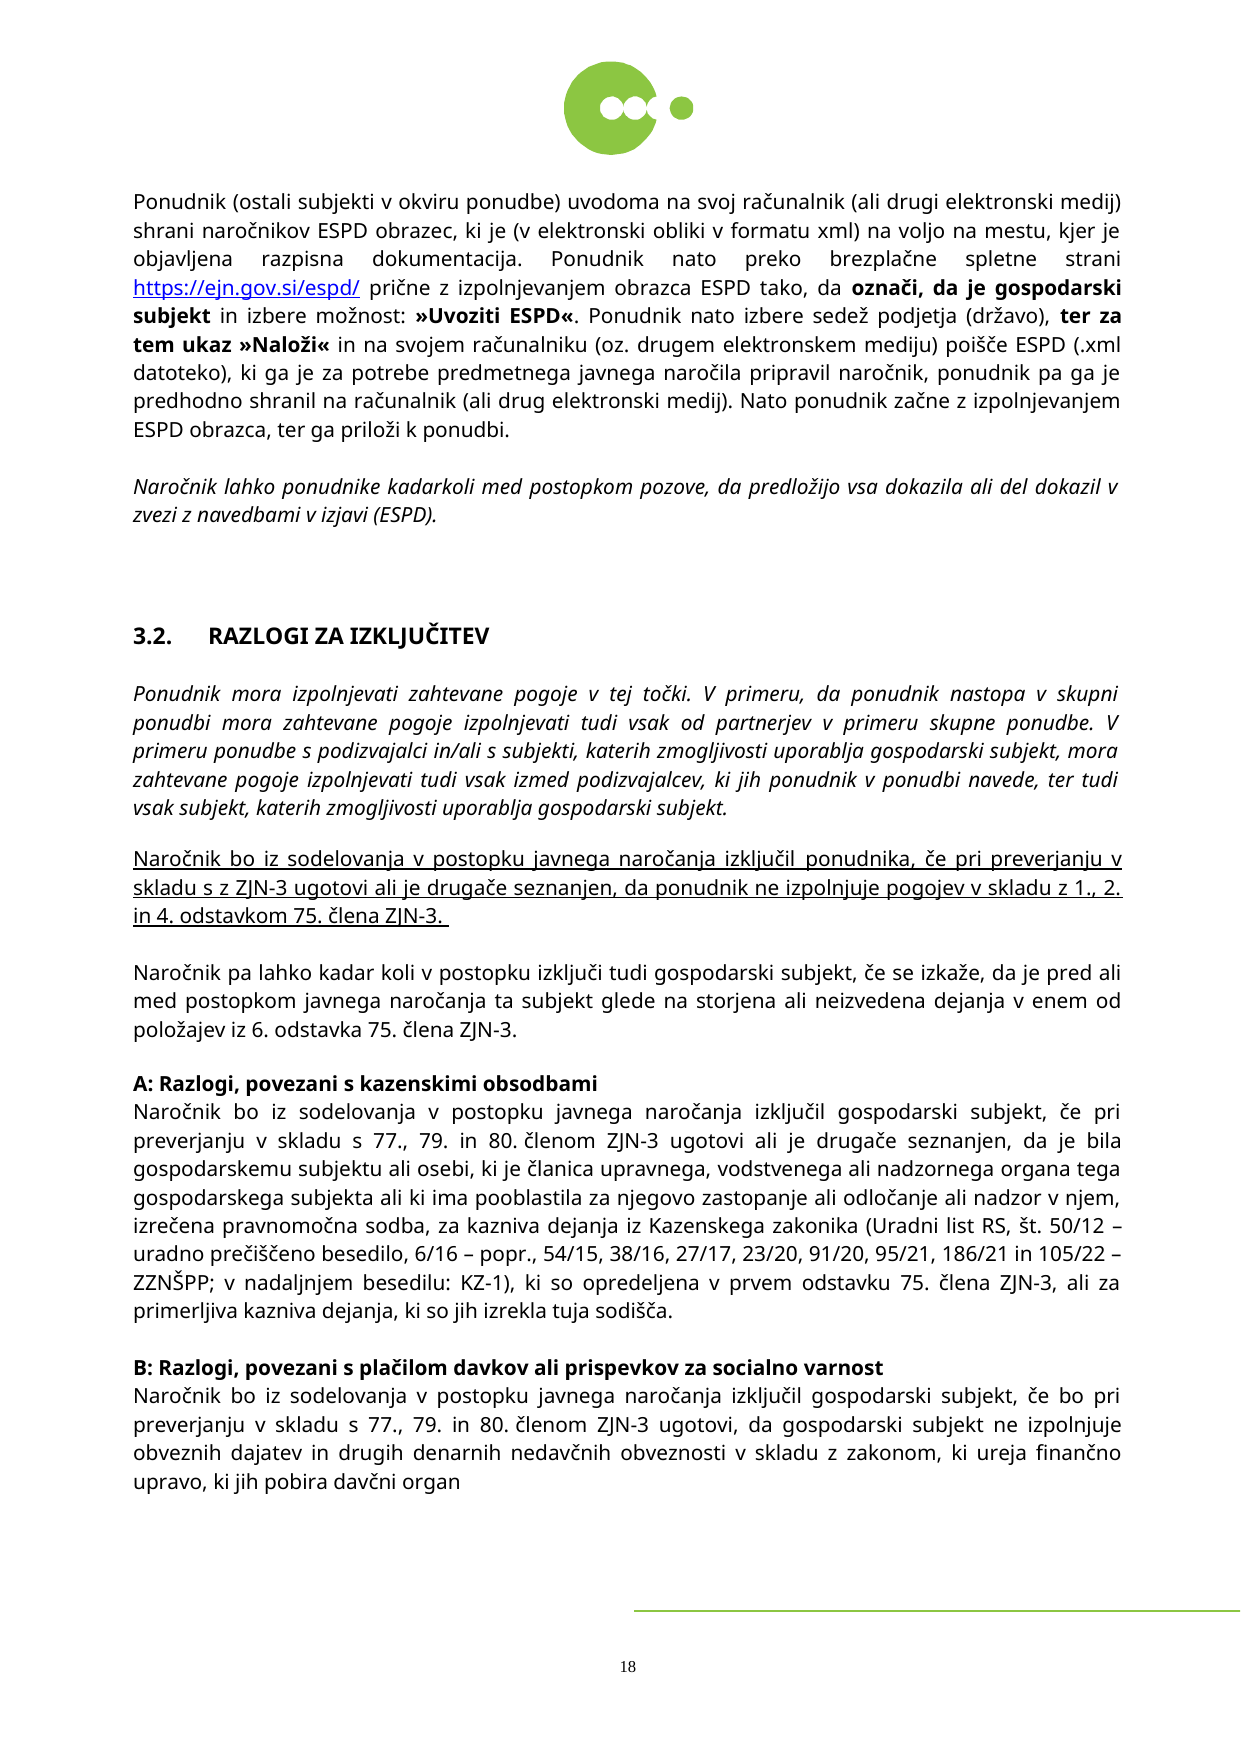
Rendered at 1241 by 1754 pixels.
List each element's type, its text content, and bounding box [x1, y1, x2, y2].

text Naročnik bo iz sodelovanja v postopku javnega naročanja izključil ponudnika, če pri preverjanju v skladu s z ZJN-3 ugotovi ali je drugače seznanjen, da ponudnik ne izpolnjuje pogojev v skladu z 1., 2. in 4. odstavkom 75. člena ZJN-3. [133, 898, 1122, 929]
text B: Razlogi, povezani s plačilom davkov ali prispevkov za socialno varnost [133, 1353, 1122, 1382]
text Naročnik bo iz sodelovanja v postopku javnega naročanja izključil ponudnika, če pri preverjanju v skladu s z ZJN-3 ugotovi ali je drugače seznanjen, da ponudnik ne izpolnjuje pogojev v skladu z 1., 2. in 4. odstavkom 75. člena ZJN-3. [133, 870, 1122, 897]
text Ponudnik mora izpolnjevati zahtevane pogoje v tej točki. V primeru, da ponudnik nastopa v skupni ponudbi mora zahtevane pogoje izpolnjevati tudi vsak od partnerjev v primeru skupne ponudbe. V primeru ponudbe s podizvajalci in/ali s subjekti, katerih zmogljivosti uporablja gospodarski subjekt, mora zahtevane pogoje izpolnjevati tudi vsak izmed podizvajalcev, ki jih ponudnik v ponudbi navede, ter tudi vsak subjekt, katerih zmogljivosti uporablja gospodarski subjekt. [133, 679, 1122, 822]
list RAZLOGI ZA IZKLJUČITEV [133, 620, 1122, 651]
text Naročnik bo iz sodelovanja v postopku javnega naročanja izključil gospodarski subjekt, če pri preverjanju v skladu s 77., 79. in 80. členom ZJN-3 ugotovi ali je drugače seznanjen, da je bila gospodarskemu subjektu ali osebi, ki je članica upravnega, vodstvenega ali nadzornega organa tega gospodarskega subjekta ali ki ima pooblastila za njegovo zastopanje ali odločanje ali nadzor v njem, izrečena pravnomočna sodba, za kazniva dejanja iz Kazenskega zakonika (Uradni list RS, št. 50/12 – uradno prečiščeno besedilo, 6/16 – popr., 54/15, 38/16, 27/17, 23/20, 91/20, 95/21, 186/21 in 105/22 – ZZNŠPP; v nadaljnjem besedilu: KZ-1), ki so opredeljena v prvem odstavku 75. člena ZJN-3, ali za primerljiva kazniva dejanja, ki so jih izrekla tuja sodišča. [133, 1097, 1122, 1325]
text Naročnik bo iz sodelovanja v postopku javnega naročanja izključil ponudnika, če pri preverjanju v skladu s z ZJN-3 ugotovi ali je drugače seznanjen, da ponudnik ne izpolnjuje pogojev v skladu z 1., 2. in 4. odstavkom 75. člena ZJN-3. [133, 844, 1122, 868]
text Naročnik lahko ponudnike kadarkoli med postopkom pozove, da predložijo vsa dokazila ali del dokazil v zvezi z navedbami v izjavi (ESPD). [133, 472, 1122, 529]
text Ponudnik (ostali subjekti v okviru ponudbe) uvodoma na svoj računalnik (ali drugi elektronski medij) shrani naročnikov ESPD obrazec, ki je (v elektronski obliki v formatu xml) na voljo na mestu, kjer je objavljena razpisna dokumentacija. Ponudnik nato preko brezplačne spletne strani https://ejn.gov.si/espd/ prične z izpolnjevanjem obrazca ESPD tako, da označi, da je gospodarski subjekt in izbere možnost: »Uvoziti ESPD«. Ponudnik nato izbere sedež podjetja (državo), ter za tem ukaz »Naloži« in na svojem računalniku (oz. drugem elektronskem mediju) poišče ESPD (.xml datoteko), ki ga je za potrebe predmetnega javnega naročila pripravil naročnik, ponudnik pa ga je predhodno shranil na računalnik (ali drug elektronski medij). Nato ponudnik začne z izpolnjevanjem ESPD obrazca, ter ga priloži k ponudbi. [133, 187, 1122, 443]
text A: Razlogi, povezani s kazenskimi obsodbami [133, 1069, 1122, 1097]
text Naročnik bo iz sodelovanja v postopku javnega naročanja izključil gospodarski subjekt, če bo pri preverjanju v skladu s 77., 79. in 80. členom ZJN-3 ugotovi, da gospodarski subjekt ne izpolnjuje obveznih dajatev in drugih denarnih nedavčnih obveznosti v skladu z zakonom, ki ureja finančno upravo, ki jih pobira davčni organ [133, 1382, 1122, 1495]
text Naročnik pa lahko kadar koli v postopku izključi tudi gospodarski subjekt, če se izkaže, da je pred ali med postopkom javnega naročanja ta subjekt glede na storjena ali neizvedena dejanja v enem od položajev iz 6. odstavka 75. člena ZJN-3. [133, 958, 1122, 1043]
